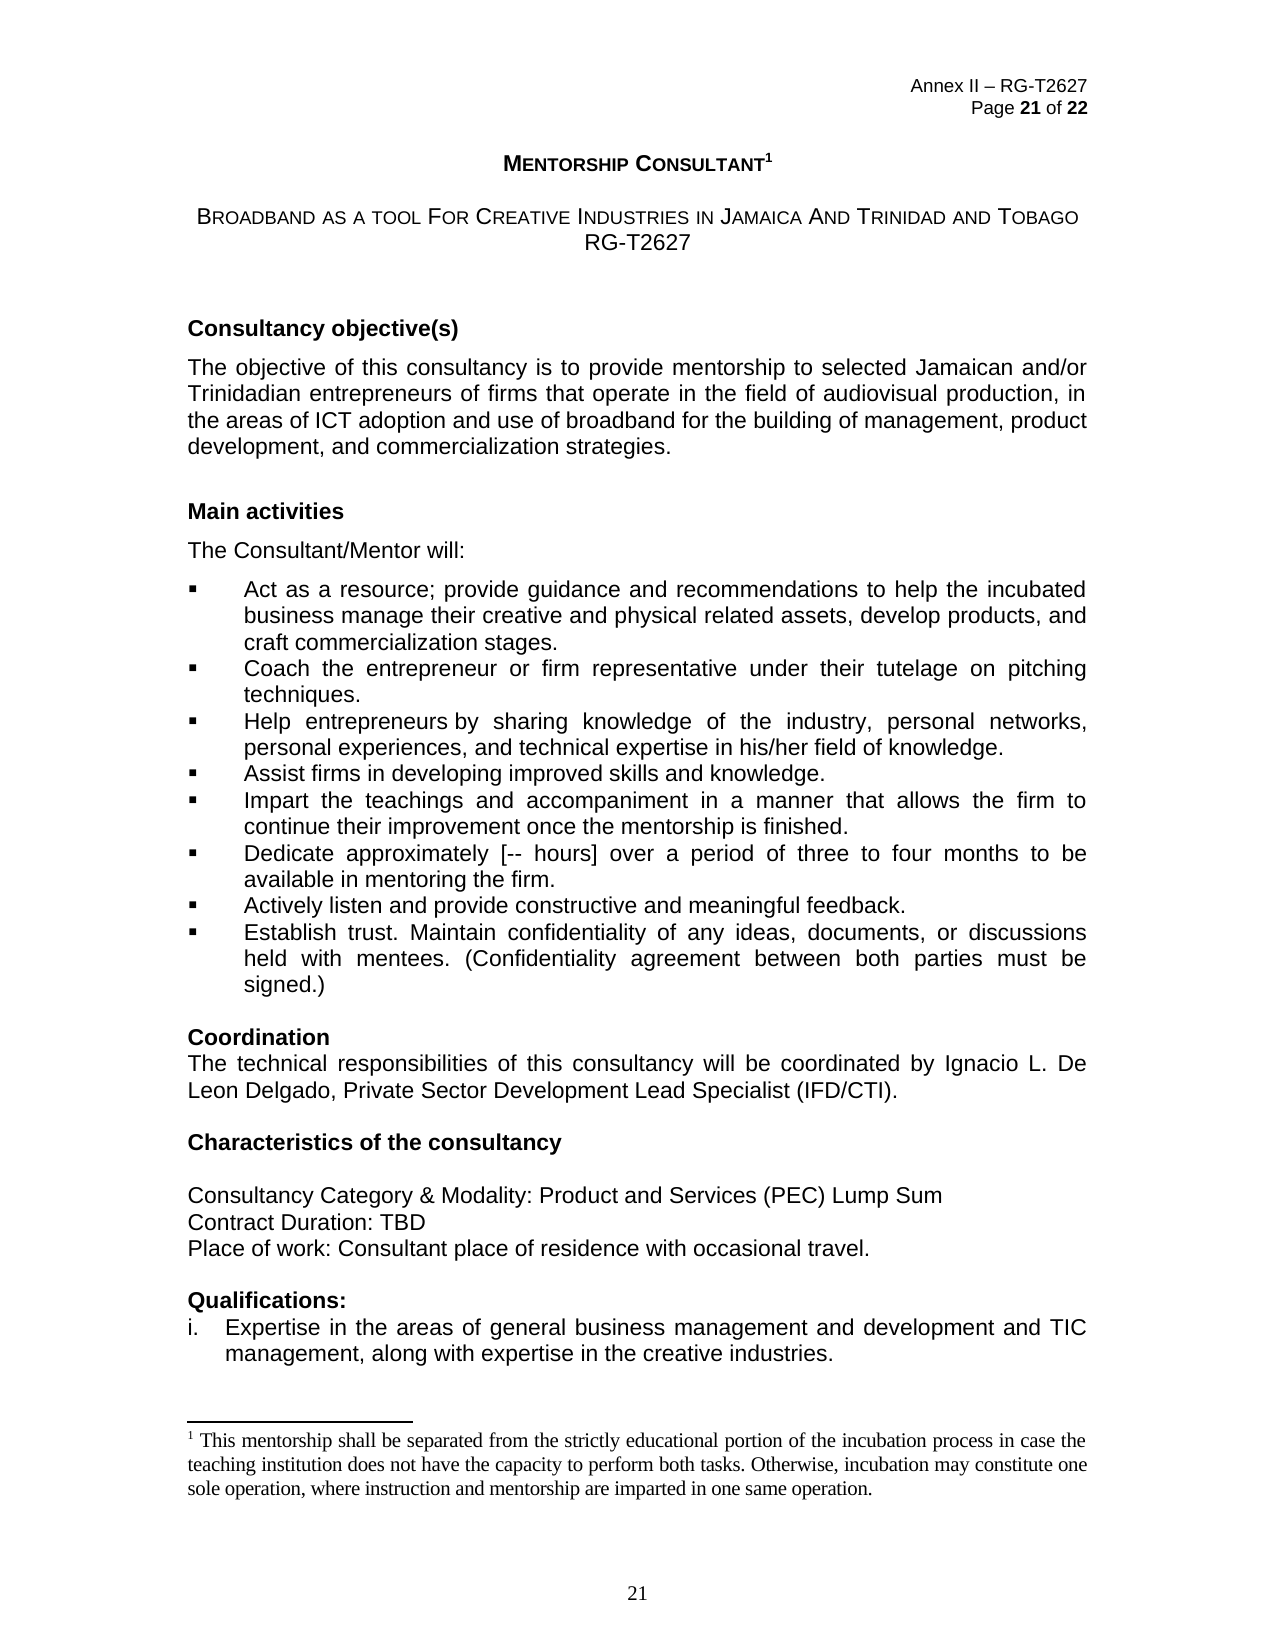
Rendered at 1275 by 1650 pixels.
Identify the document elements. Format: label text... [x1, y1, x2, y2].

list Help entrepreneurs by sharing knowledge of the industry, personal networks, personal experiences, and technical expertise in his/her field of knowledge. [187, 708, 1087, 760]
text Consultancy Category & Modality: Product and Services (PEC) Lump Sum [187, 1182, 1087, 1208]
text Coordination [187, 1024, 1087, 1050]
list Act as a resource; provide guidance and recommendations to help the incubated business manage their creative and physical related assets, develop products, and craft commercialization stages. [187, 576, 1087, 655]
text The objective of this consultancy is to provide mentorship to selected Jamaican and/or Trinidadian entrepreneurs of firms that operate in the field of audiovisual production, in the areas of ICT adoption and use of broadband for the building of management, product development, and commercialization strategies. [187, 354, 1087, 459]
text RG-T2627 [187, 229, 1087, 255]
list Dedicate approximately [-- hours] over a period of three to four months to be available in mentoring the firm. [187, 839, 1087, 892]
text The Consultant/Mentor will: [187, 537, 1087, 563]
text The technical responsibilities of this consultancy will be coordinated by Ignacio L. De Leon Delgado, Private Sector Development Lead Specialist (IFD/CTI). [187, 1050, 1087, 1103]
list Coach the entrepreneur or firm representative under their tutelage on pitching techniques. [187, 655, 1087, 708]
list Expertise in the areas of general business management and development and TIC management, along with expertise in the creative industries. [187, 1314, 1087, 1367]
list Impart the teachings and accompaniment in a manner that allows the firm to continue their improvement once the mentorship is finished. [187, 787, 1087, 839]
list Establish trust. Maintain confidentiality of any ideas, documents, or discussions held with mentees. (Confidentiality agreement between both parties must be signed.) [187, 918, 1087, 998]
text Place of work: Consultant place of residence with occasional travel. [187, 1235, 1087, 1261]
text Characteristics of the consultancy [187, 1129, 1087, 1156]
text Mentorship Consultant [187, 150, 1087, 176]
list Assist firms in developing improved skills and knowledge. [187, 760, 1087, 787]
list Actively listen and provide constructive and meaningful feedback. [187, 892, 1087, 918]
text Broadband as a tool For Creative Industries in Jamaica And Trinidad and Tobago [187, 203, 1087, 229]
text Qualifications: [187, 1287, 1087, 1314]
text Consultancy objective(s) [187, 315, 1087, 341]
text Main activities [187, 498, 1087, 524]
text Contract Duration: TBD [187, 1208, 1087, 1235]
